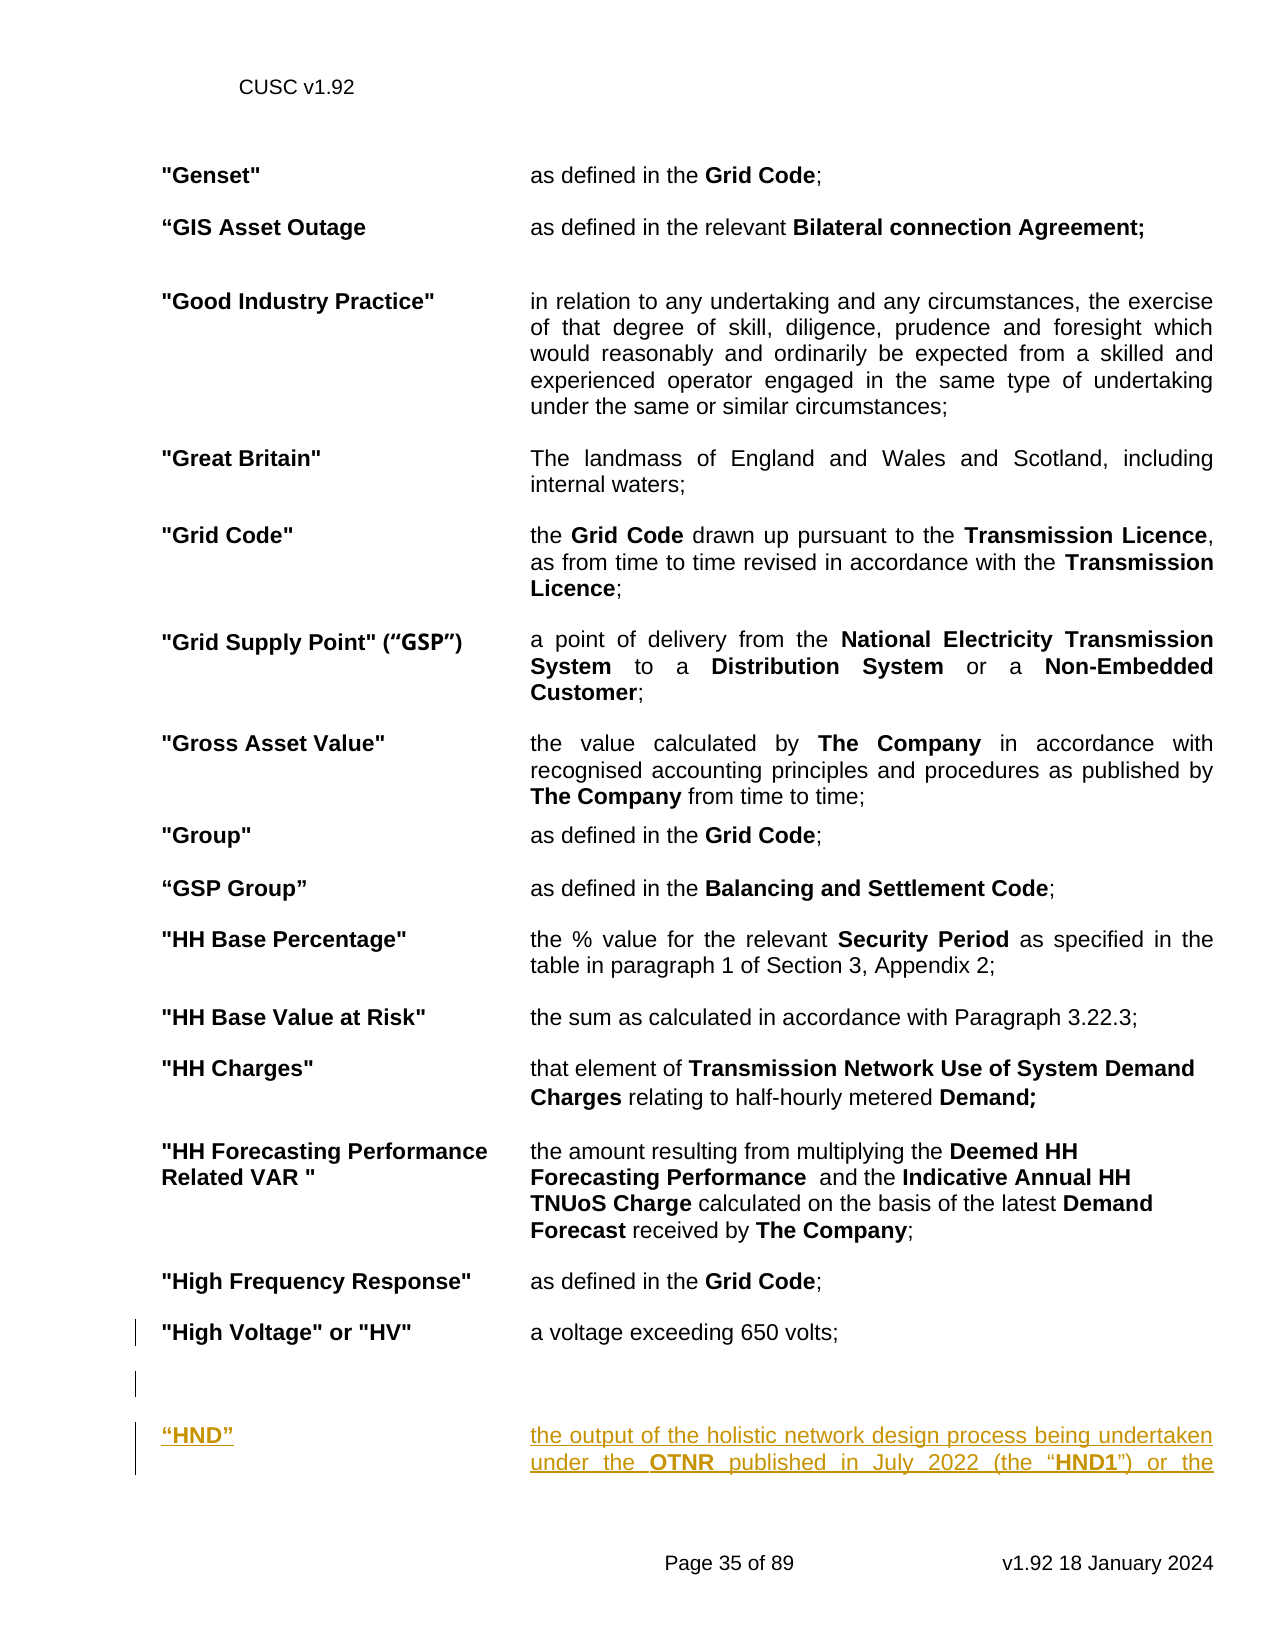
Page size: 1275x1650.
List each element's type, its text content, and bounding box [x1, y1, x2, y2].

table_cell as defined in the Grid Code; [519, 822, 1225, 874]
table_cell "Group" [150, 822, 519, 874]
table_cell the amount resulting from multiplying the Deemed HH Forecasting Performance and the Indicative Annual HH TNUoS Charge calculated on the basis of the latest Demand Forecast received by The Company; [519, 1138, 1225, 1268]
table_cell the % value for the relevant Security Period as specified in the table in paragraph 1 of Section 3, Appendix 2; [519, 926, 1225, 1004]
table_cell The landmass of England and Wales and Scotland, including internal waters; [519, 432, 1225, 510]
table_cell as defined in the Grid Code; [519, 1268, 1225, 1319]
table_cell as defined in the relevant Bilateral connection Agreement; [519, 201, 1225, 275]
table_cell a point of delivery from the National Electricity Transmission System to a Distribution System or a Non-Embedded Customer; [519, 614, 1225, 718]
table_cell the sum as calculated in accordance with Paragraph 3.22.3; [519, 1004, 1225, 1055]
table_cell "HH Base Value at Risk" [150, 1004, 519, 1055]
table_cell "Great Britain" [150, 432, 519, 510]
table_cell "Good Industry Practice" [150, 275, 519, 432]
table_cell "Grid Code" [150, 510, 519, 614]
table_cell the Grid Code drawn up pursuant to the Transmission Licence, as from time to time revised in accordance with the Transmission Licence; [519, 510, 1225, 614]
table_cell that element of Transmission Network Use of System Demand Charges relating to half-hourly metered Demand; [519, 1055, 1225, 1138]
table_cell “GIS Asset Outage [150, 201, 519, 275]
table_cell as defined in the Grid Code; [519, 150, 1225, 201]
table_cell as defined in the Balancing and Settlement Code; [519, 875, 1225, 926]
table_cell "HH Forecasting Performance Related VAR " [150, 1138, 519, 1268]
table_cell "HH Base Percentage" [150, 926, 519, 1004]
table_cell “GSP Group” [150, 875, 519, 926]
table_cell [519, 1319, 1225, 1500]
table_cell "Grid Supply Point" (“GSP”) [150, 614, 519, 718]
table_cell "HH Charges" [150, 1055, 519, 1138]
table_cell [150, 1319, 519, 1500]
table_cell the value calculated by The Company in accordance with recognised accounting principles and procedures as published by The Company from time to time; [519, 718, 1225, 822]
table_cell "Gross Asset Value" [150, 718, 519, 822]
table_cell "Genset" [150, 150, 519, 201]
table_cell "High Frequency Response" [150, 1268, 519, 1319]
table_cell in relation to any undertaking and any circumstances, the exercise of that degree of skill, diligence, prudence and foresight which would reasonably and ordinarily be expected from a skilled and experienced operator engaged in the same type of undertaking under the same or similar circumstances; [519, 275, 1225, 432]
